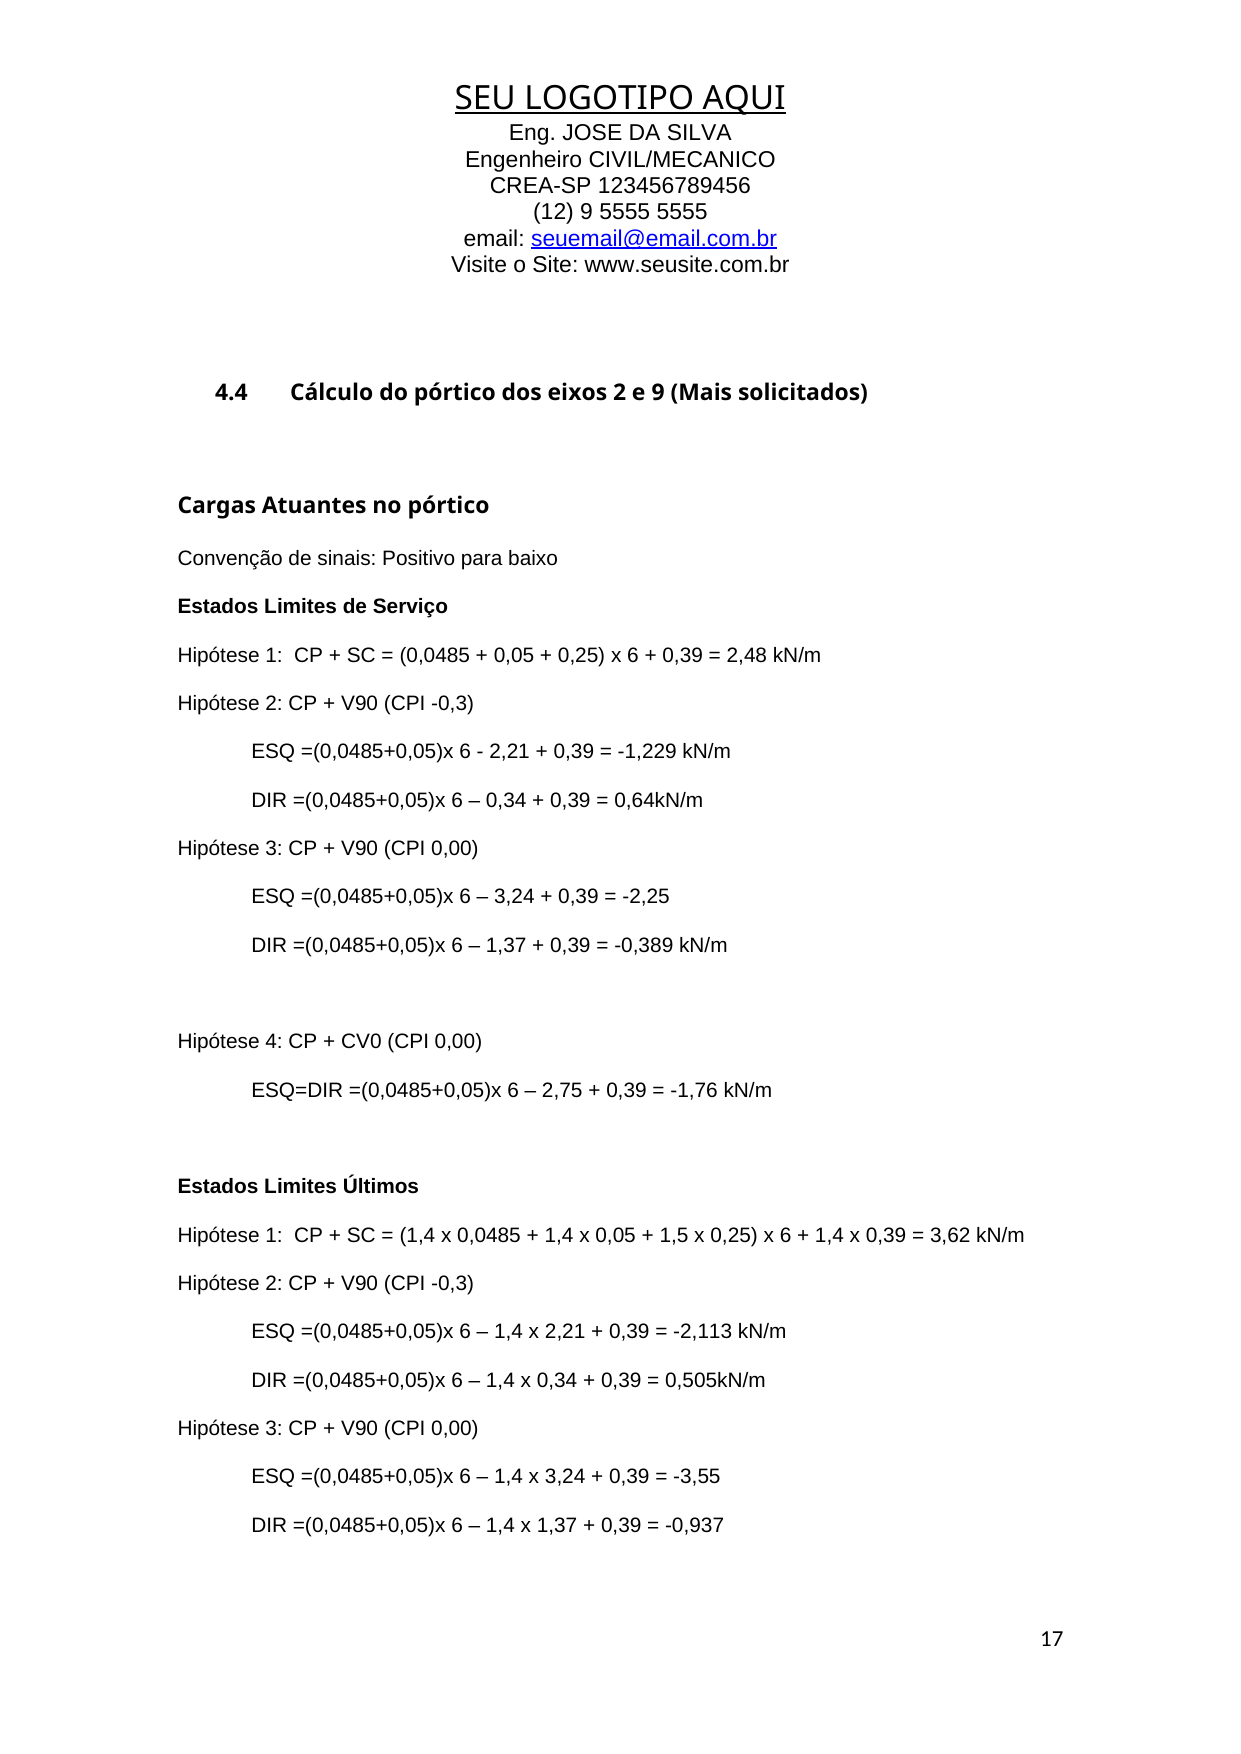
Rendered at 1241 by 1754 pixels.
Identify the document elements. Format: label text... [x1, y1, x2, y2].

text Hipótese 4: CP + CV0 (CPI 0,00) [177, 1029, 1063, 1053]
text DIR =(0,0485+0,05)x 6 – 1,4 x 0,34 + 0,39 = 0,505kN/m [177, 1367, 1063, 1391]
text ESQ=DIR =(0,0485+0,05)x 6 – 2,75 + 0,39 = -1,76 kN/m [177, 1077, 1063, 1101]
text Hipótese 3: CP + V90 (CPI 0,00) [177, 1416, 1063, 1440]
text ESQ =(0,0485+0,05)x 6 - 2,21 + 0,39 = -1,229 kN/m [177, 739, 1063, 763]
text Cargas Atuantes no pórtico [177, 489, 1063, 520]
text DIR =(0,0485+0,05)x 6 – 1,4 x 1,37 + 0,39 = -0,937 [177, 1512, 1063, 1536]
list Cálculo do pórtico dos eixos 2 e 9 (Mais solicitados) [215, 376, 1063, 407]
text ESQ =(0,0485+0,05)x 6 – 3,24 + 0,39 = -2,25 [177, 884, 1063, 908]
text Estados Limites de Serviço [177, 594, 1063, 618]
text DIR =(0,0485+0,05)x 6 – 1,37 + 0,39 = -0,389 kN/m [177, 932, 1063, 956]
text Estados Limites Últimos [177, 1174, 1063, 1198]
text Hipótese 2: CP + V90 (CPI -0,3) [177, 1271, 1063, 1295]
text ESQ =(0,0485+0,05)x 6 – 1,4 x 3,24 + 0,39 = -3,55 [177, 1464, 1063, 1488]
text Hipótese 2: CP + V90 (CPI -0,3) [177, 691, 1063, 715]
text ESQ =(0,0485+0,05)x 6 – 1,4 x 2,21 + 0,39 = -2,113 kN/m [177, 1319, 1063, 1343]
text Convenção de sinais: Positivo para baixo [177, 546, 1063, 570]
text Hipótese 1: CP + SC = (0,0485 + 0,05 + 0,25) x 6 + 0,39 = 2,48 kN/m [177, 642, 1063, 666]
text Hipótese 1: CP + SC = (1,4 x 0,0485 + 1,4 x 0,05 + 1,5 x 0,25) x 6 + 1,4 x 0,39 = 3,62 kN/m [177, 1222, 1063, 1246]
text DIR =(0,0485+0,05)x 6 – 0,34 + 0,39 = 0,64kN/m [177, 787, 1063, 811]
text Hipótese 3: CP + V90 (CPI 0,00) [177, 836, 1063, 860]
